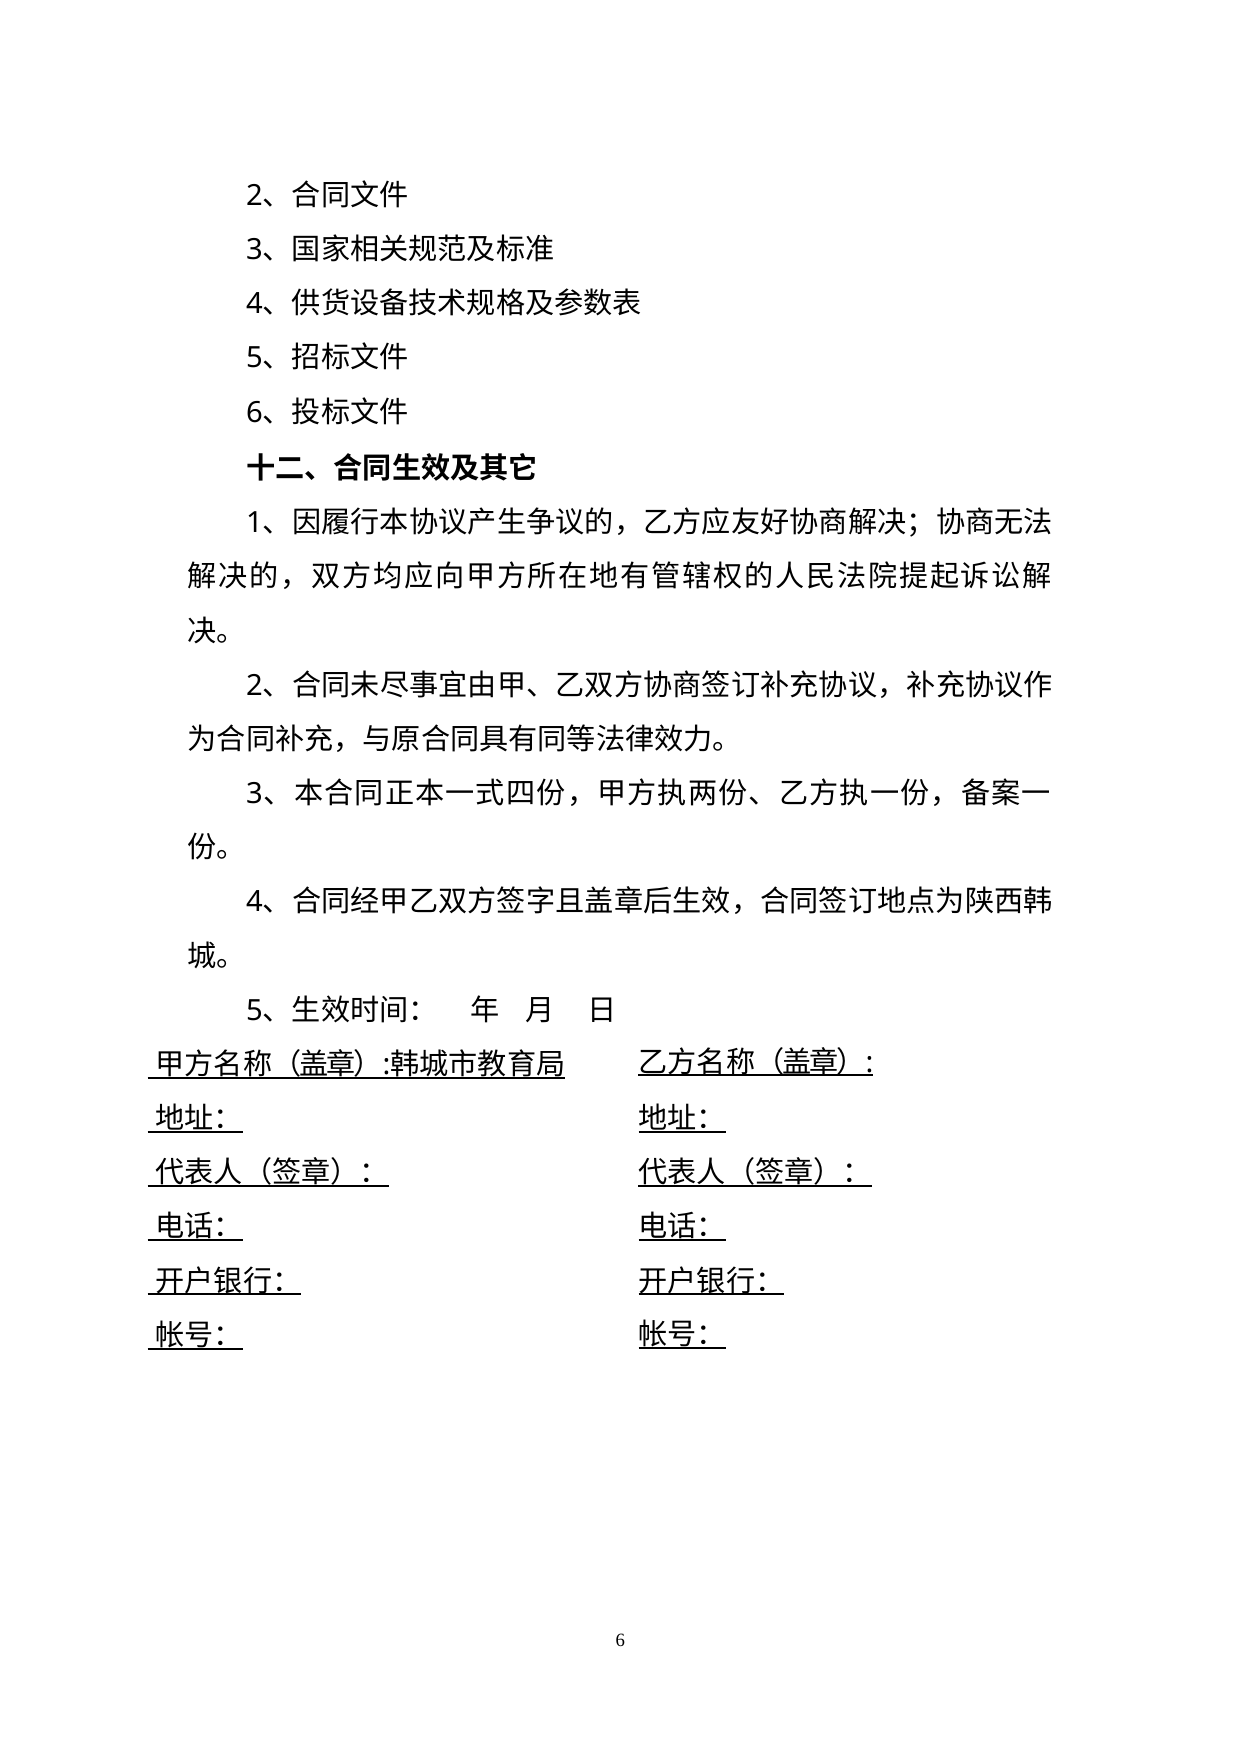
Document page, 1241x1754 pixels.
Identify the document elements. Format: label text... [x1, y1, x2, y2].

text 6、投标文件 [187, 379, 1053, 433]
text 2、合同文件 [187, 162, 1053, 216]
text 5、生效时间： 年 月 日 [187, 974, 1053, 1029]
text 2、合同未尽事宜由甲、乙双方协商签订补充协议，补充协议作为合同补充，与原合同具有同等法律效力。 [187, 649, 1053, 758]
text 3、国家相关规范及标准 [187, 216, 1053, 270]
text 5、招标文件 [187, 324, 1053, 379]
table_header 乙方名称（盖章）: 地址： 代表人（签章）： 电话： 开户银行： 帐号： [627, 1029, 1104, 1364]
text 4、供货设备技术规格及参数表 [187, 270, 1053, 324]
table_header 甲方名称（盖章）:韩城市教育局 地址： 代表人（签章）： 电话： 开户银行： 帐号： [136, 1029, 627, 1364]
text 十二、合同生效及其它 [187, 433, 960, 487]
text 1、因履行本协议产生争议的，乙方应友好协商解决；协商无法解决的，双方均应向甲方所在地有管辖权的人民法院提起诉讼解决。 [187, 487, 1053, 649]
text 3、本合同正本一式四份，甲方执两份、乙方执一份，备案一份。 [187, 758, 1053, 866]
text 4、合同经甲乙双方签字且盖章后生效，合同签订地点为陕西韩城。 [187, 866, 1053, 974]
